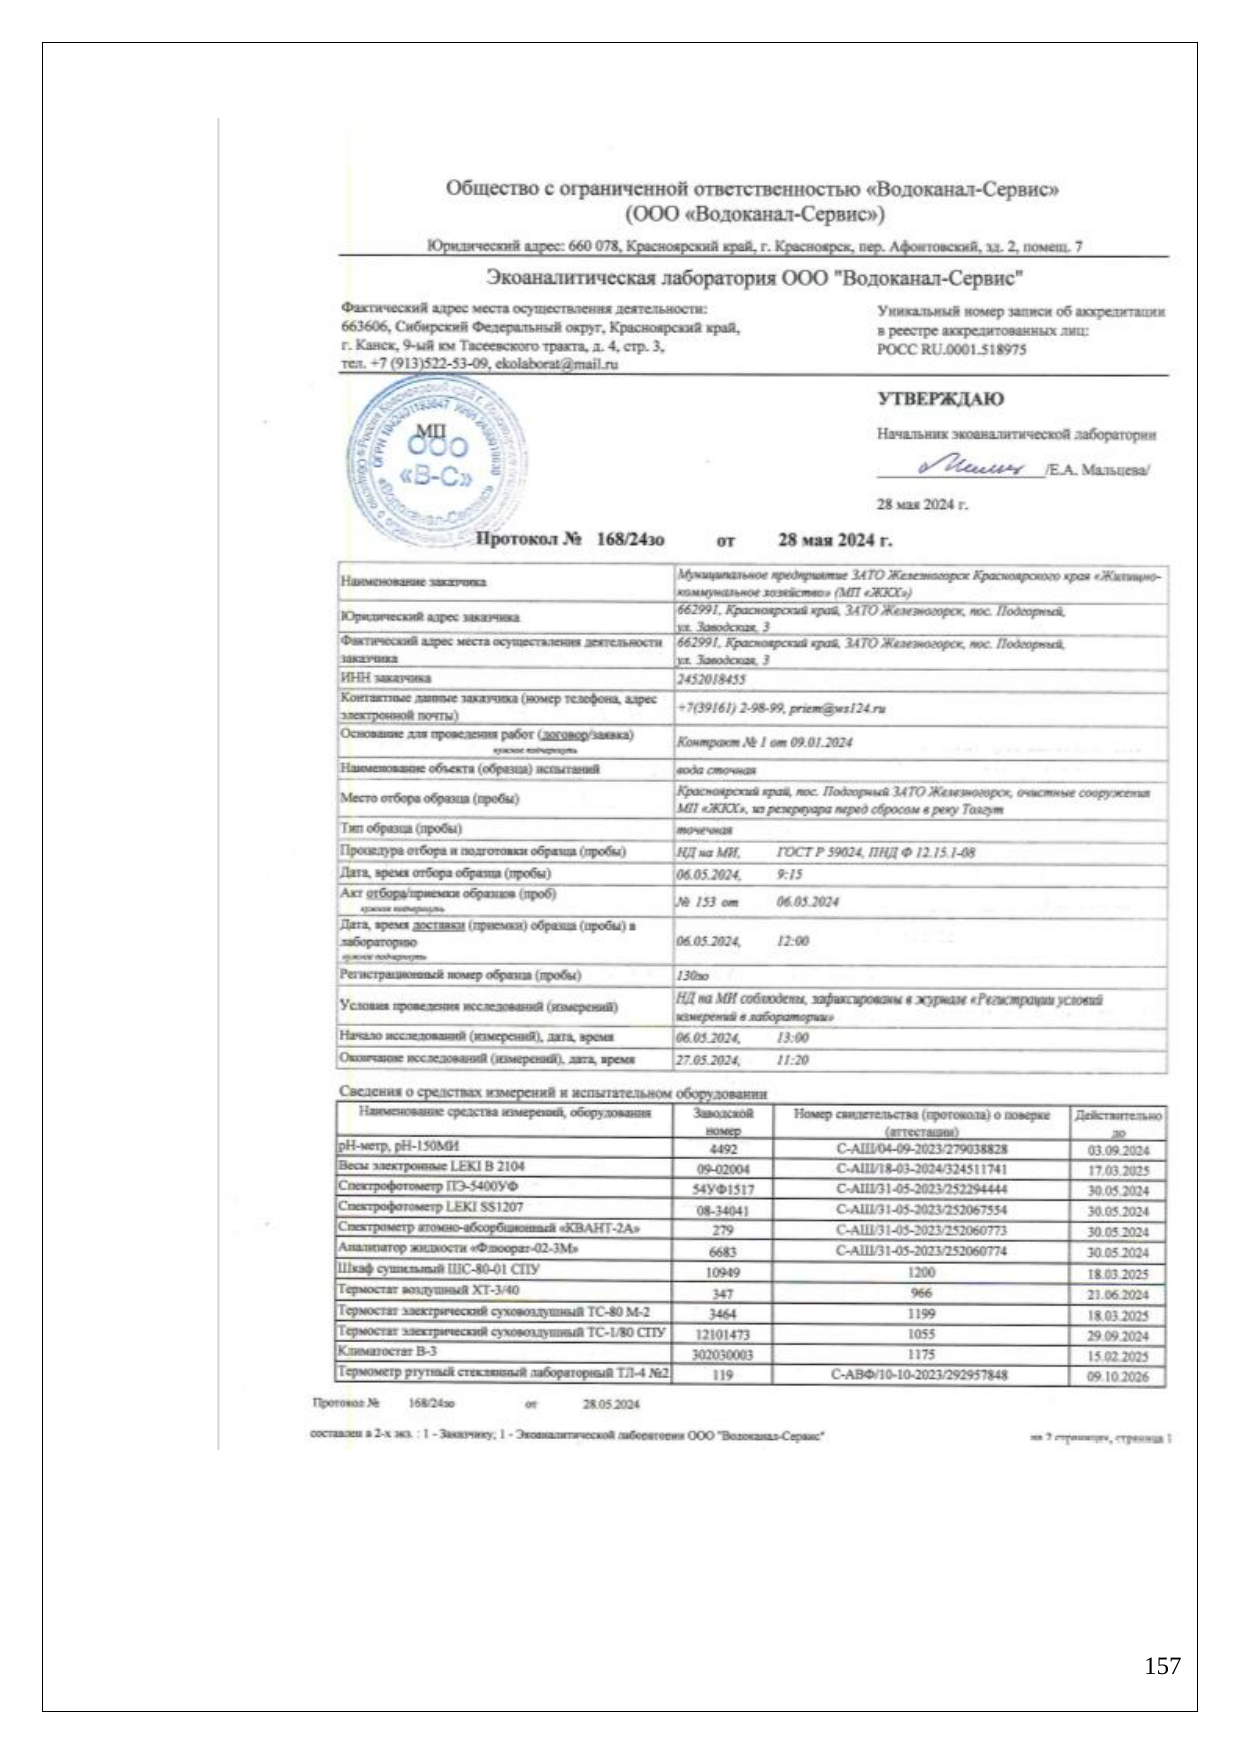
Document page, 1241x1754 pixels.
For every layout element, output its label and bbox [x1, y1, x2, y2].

picture [217, 118, 1182, 1450]
